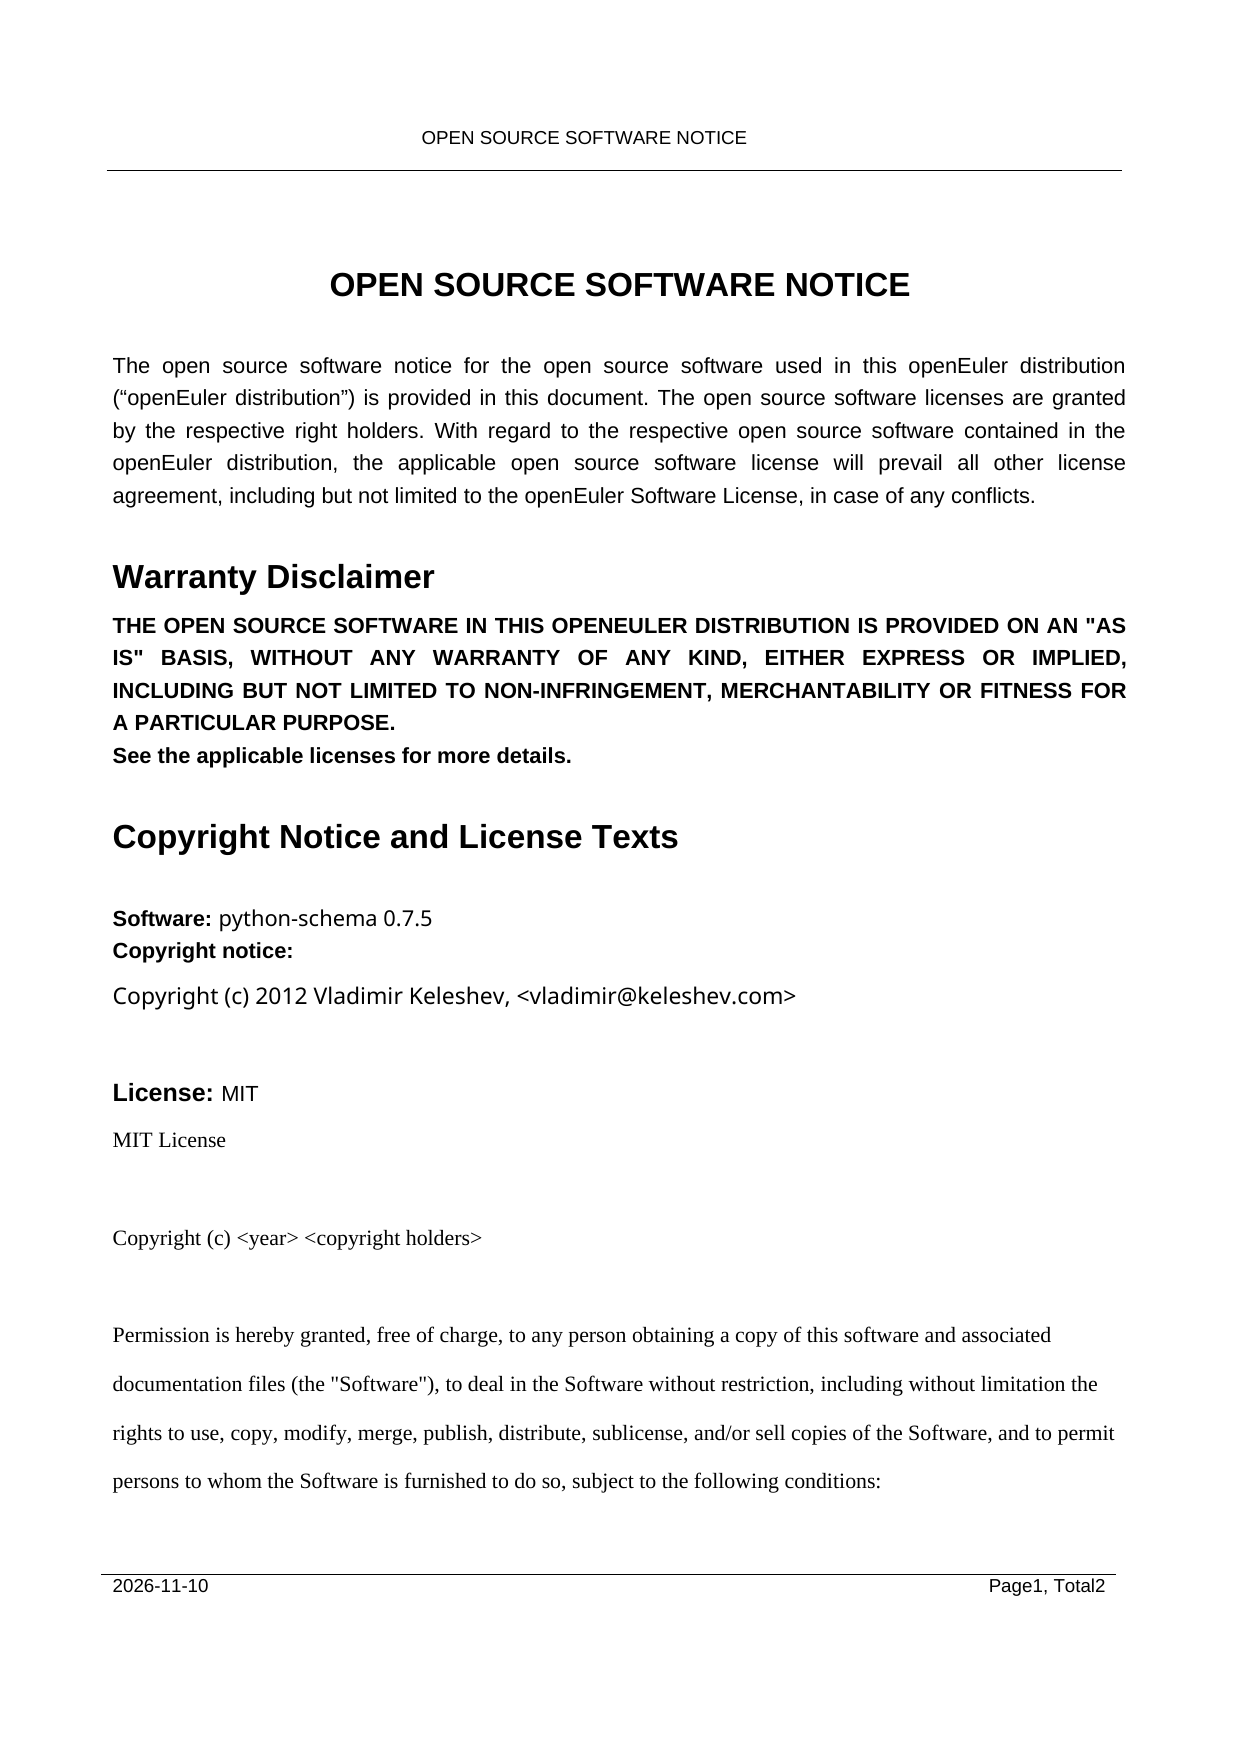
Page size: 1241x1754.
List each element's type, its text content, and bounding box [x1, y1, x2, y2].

text The open source software notice for the open source software used in this openEuler distribution (“openEuler distribution”) is provided in this document. The open source software licenses are granted by the respective right holders. With regard to the respective open source software contained in the openEuler distribution, the applicable open source software license will prevail all other license agreement, including but not limited to the openEuler Software License, in case of any conflicts. [112, 349, 1128, 511]
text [112, 1123, 1128, 1497]
text THE OPEN SOURCE SOFTWARE IN THIS OPENEULER DISTRIBUTION IS PROVIDED ON AN "AS IS" BASIS, WITHOUT ANY WARRANTY OF ANY KIND, EITHER EXPRESS OR IMPLIED, INCLUDING BUT NOT LIMITED TO NON-INFRINGEMENT, MERCHANTABILITY OR FITNESS FOR A PARTICULAR PURPOSE. See the applicable licenses for more details. [112, 609, 1128, 771]
text Copyright Notice and License Texts [112, 804, 1128, 869]
text License: MIT [112, 1077, 1128, 1109]
text Copyright notice: [112, 934, 1128, 966]
text OPEN SOURCE SOFTWARE NOTICE [112, 251, 1128, 316]
text Copyright (c) 2012 Vladimir Keleshev, <vladimir@keleshev.com> [112, 979, 1128, 1060]
text Warranty Disclaimer [112, 544, 1128, 609]
text Software: python-schema 0.7.5 [112, 901, 1128, 934]
